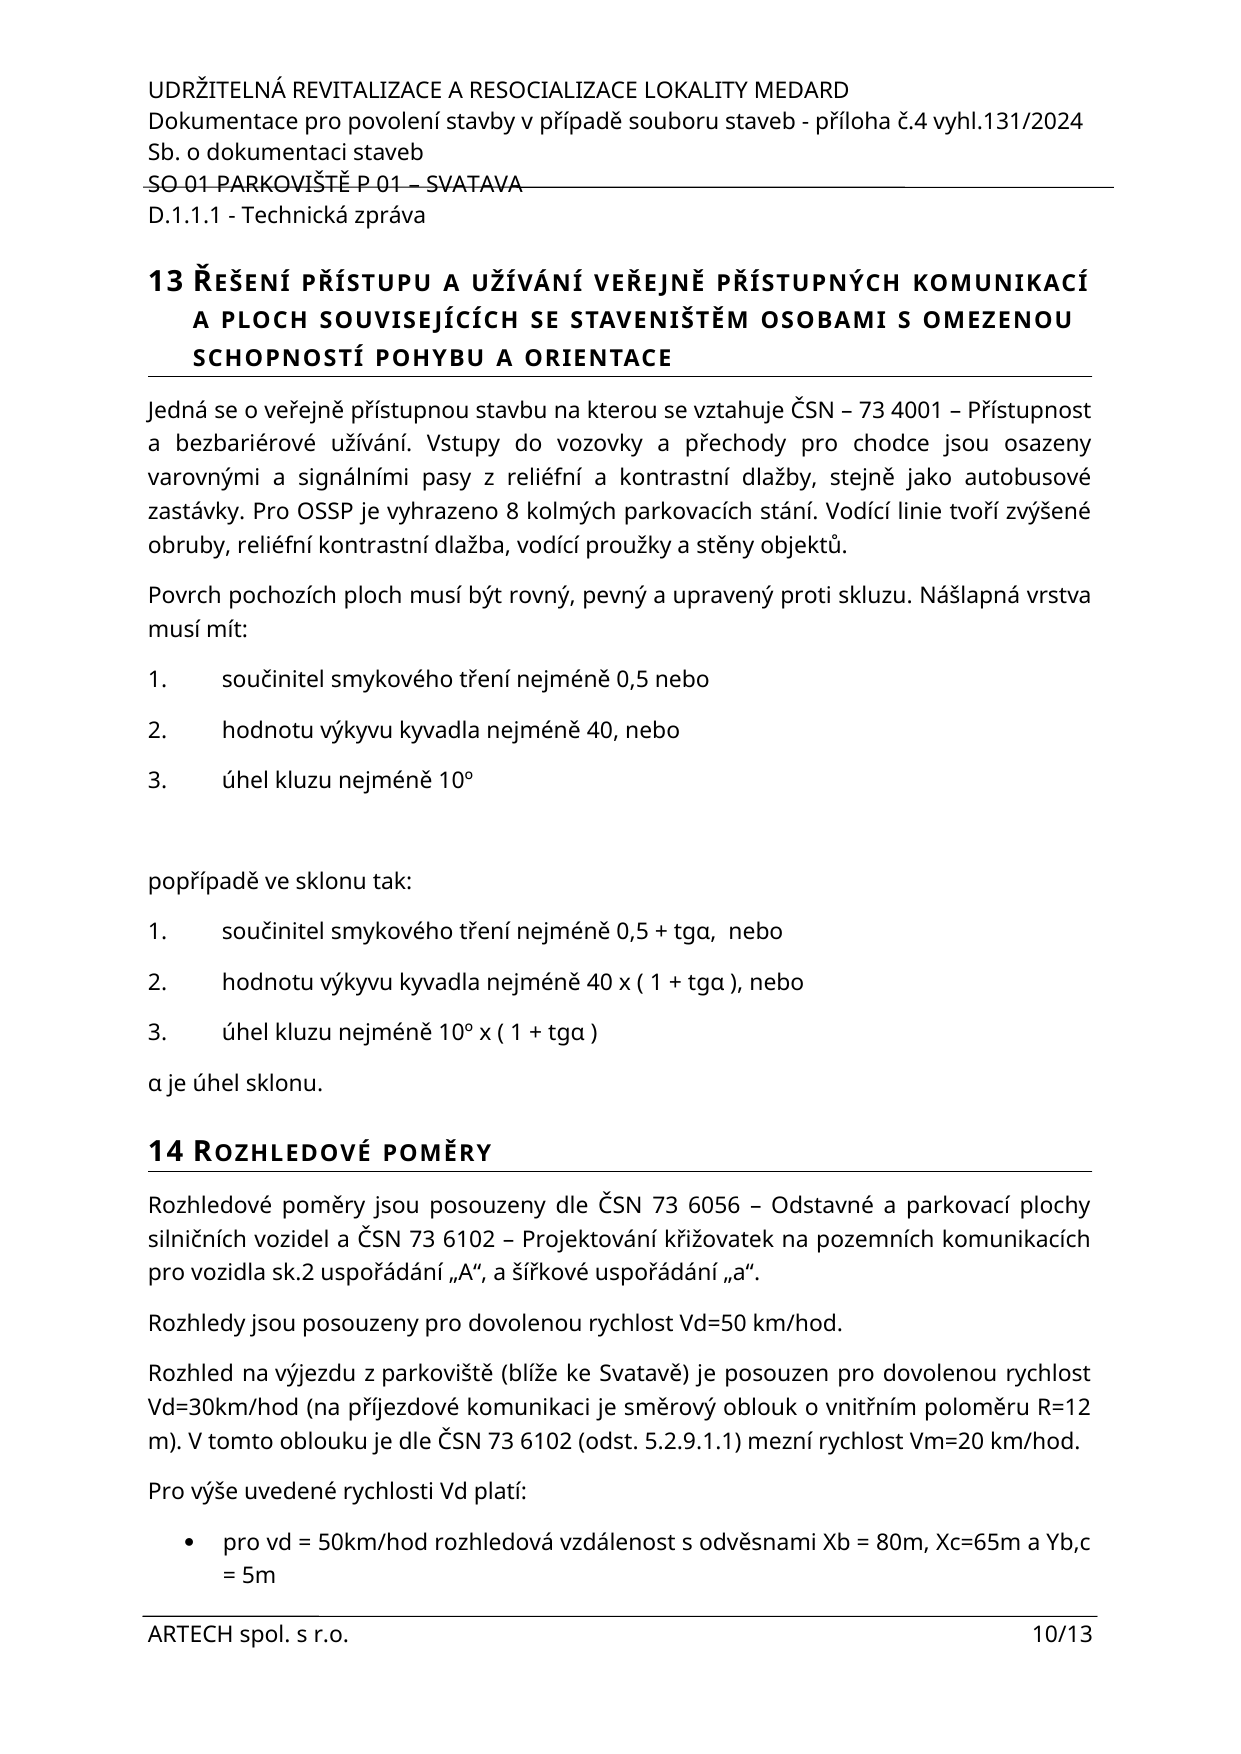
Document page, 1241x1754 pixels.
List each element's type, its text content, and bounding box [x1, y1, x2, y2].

text 2. hodnotu výkyvu kyvadla nejméně 40 x ( 1 + tgα ), nebo [148, 966, 1092, 997]
text Pro výše uvedené rychlosti Vd platí: [148, 1475, 1092, 1506]
subtitle Rozhledové poměry [148, 1132, 1092, 1171]
text 1. součinitel smykového tření nejméně 0,5 nebo [148, 663, 1092, 694]
text Rozhledy jsou posouzeny pro dovolenou rychlost Vd=50 km/hod. [148, 1307, 1092, 1338]
list pro vd = 50km/hod rozhledová vzdálenost s odvěsnami Xb = 80m, Xc=65m a Yb,c = 5m [185, 1526, 1092, 1591]
text Rozhledové poměry jsou posouzeny dle ČSN 73 6056 – Odstavné a parkovací plochy silničních vozidel a ČSN 73 6102 – Projektování křižovatek na pozemních komunikacích pro vozidla sk.2 uspořádání „A“, a šířkové uspořádání „a“. [148, 1189, 1092, 1288]
text Povrch pochozích ploch musí být rovný, pevný a upravený proti skluzu. Nášlapná vrstva musí mít: [148, 579, 1092, 644]
text 3. úhel kluzu nejméně 10º [148, 764, 1092, 795]
text α je úhel sklonu. [148, 1067, 1092, 1098]
text 3. úhel kluzu nejméně 10º x ( 1 + tgα ) [148, 1016, 1092, 1047]
text Rozhled na výjezdu z parkoviště (blíže ke Svatavě) je posouzen pro dovolenou rychlost Vd=30km/hod (na příjezdové komunikaci je směrový oblouk o vnitřním poloměru R=12 m). V tomto oblouku je dle ČSN 73 6102 (odst. 5.2.9.1.1) mezní rychlost Vm=20 km/hod. [148, 1357, 1092, 1456]
text Jedná se o veřejně přístupnou stavbu na kterou se vztahuje ČSN – 73 4001 – Přístupnost a bezbariérové užívání. Vstupy do vozovky a přechody pro chodce jsou osazeny varovnými a signálními pasy z reliéfní a kontrastní dlažby, stejně jako autobusové zastávky. Pro OSSP je vyhrazeno 8 kolmých parkovacích stání. Vodící linie tvoří zvýšené obruby, reliéfní kontrastní dlažba, vodící proužky a stěny objektů. [148, 394, 1092, 560]
text 2. hodnotu výkyvu kyvadla nejméně 40, nebo [148, 714, 1092, 745]
subtitle Řešení přístupu a užívání veřejně přístupných komunikací a ploch souvisejících se staveništěm osobami s omezenou schopností pohybu a orientace [148, 261, 1092, 376]
text popřípadě ve sklonu tak: [148, 865, 1092, 896]
text 1. součinitel smykového tření nejméně 0,5 + tgα, nebo [148, 915, 1092, 947]
